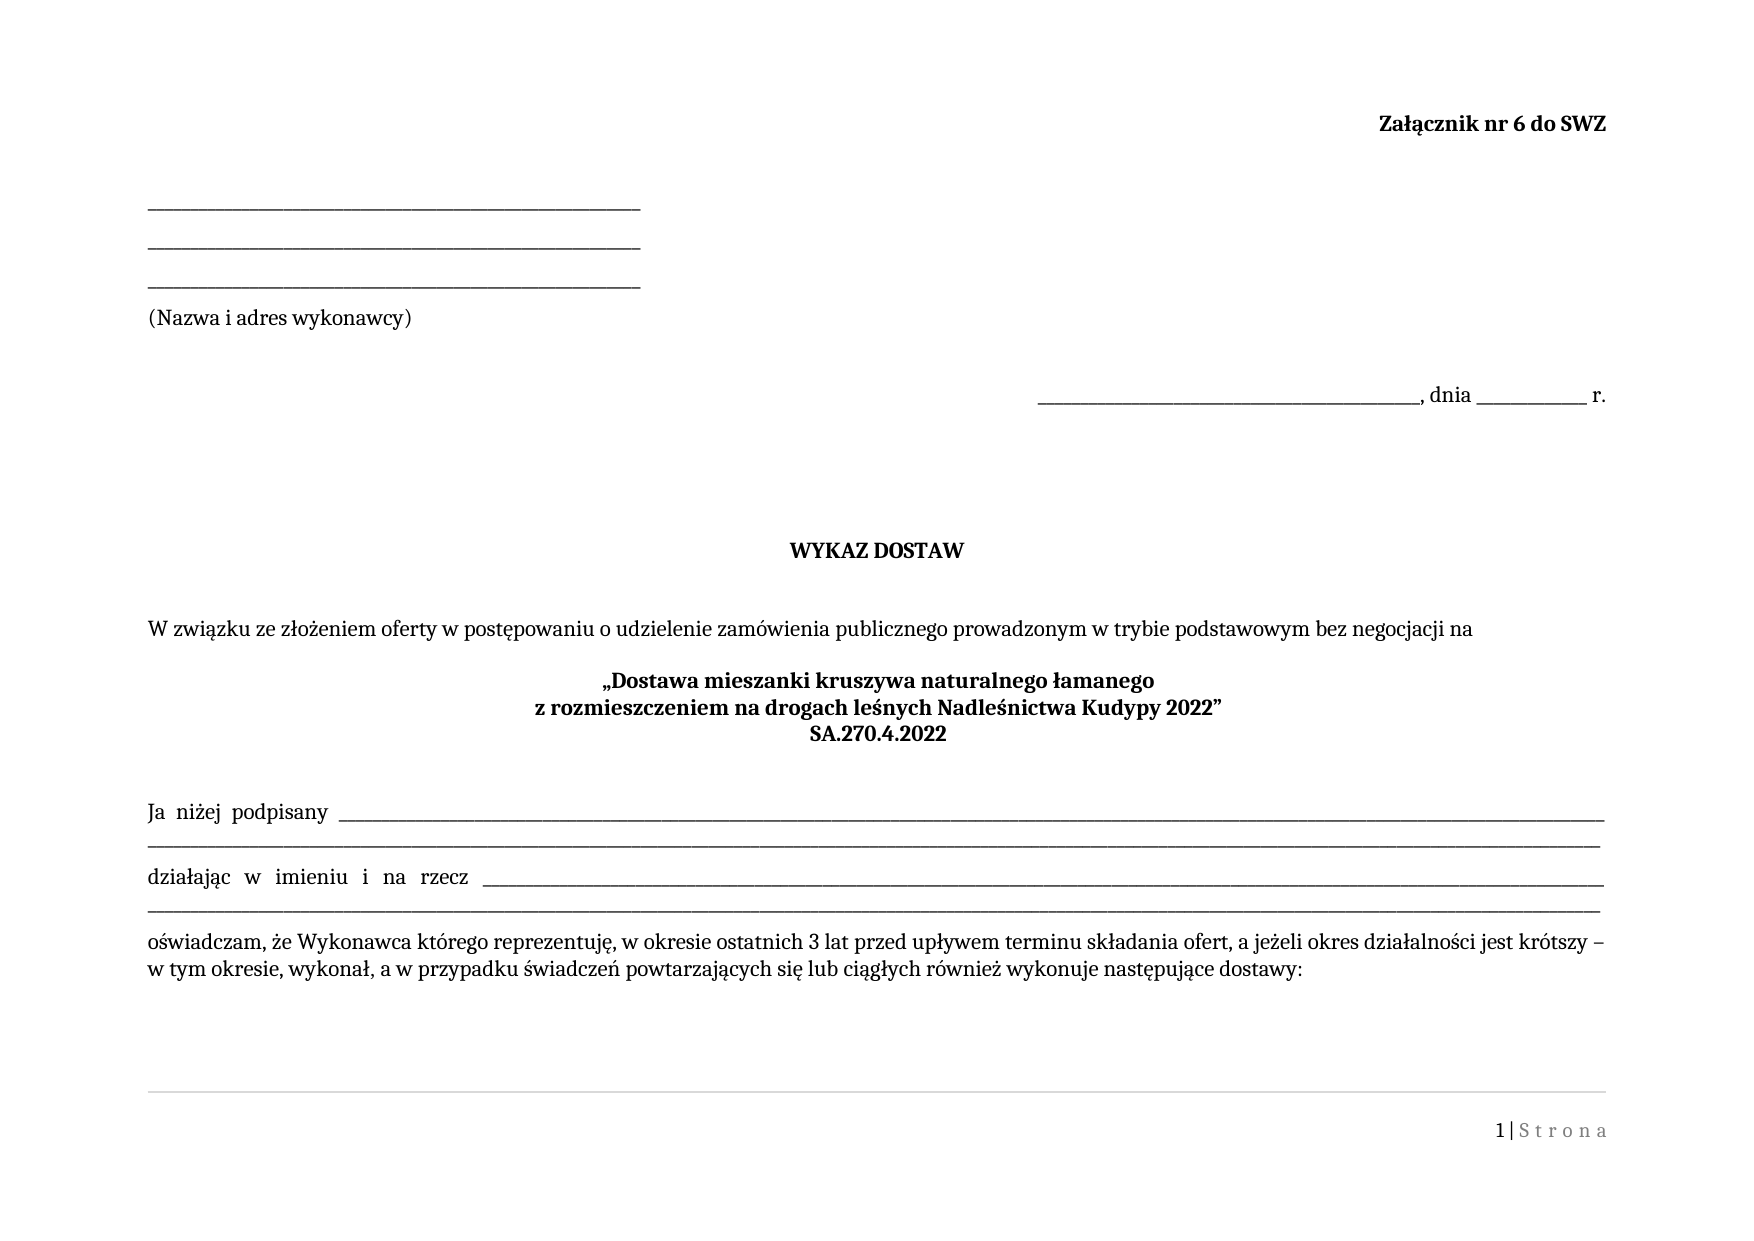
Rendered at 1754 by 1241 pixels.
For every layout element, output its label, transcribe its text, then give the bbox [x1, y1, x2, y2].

text oświadczam, że Wykonawca którego reprezentuję, w okresie ostatnich 3 lat przed upływem terminu składania ofert, a jeżeli okres działalności jest krótszy – w tym okresie, wykonał, a w przypadku świadczeń powtarzających się lub ciągłych również wykonuje następujące dostawy: [148, 929, 1606, 982]
text „Dostawa mieszanki kruszywa naturalnego łamanego [151, 668, 1606, 694]
text SA.270.4.2022 [151, 721, 1606, 747]
text działając w imieniu i na rzecz ____________________________________________________________________________________________________________________________________ ___________________________________________________________________________________________________________________________________________________________________________ [148, 864, 1606, 916]
text Ja niżej podpisany _____________________________________________________________________________________________________________________________________________________ ___________________________________________________________________________________________________________________________________________________________________________ [148, 798, 1606, 851]
text __________________________________________________________ [148, 227, 1606, 253]
text __________________________________________________________ [148, 188, 1606, 214]
text __________________________________________________________ [148, 266, 1606, 292]
text Załącznik nr 6 do SWZ [148, 110, 1606, 137]
text z rozmieszczeniem na drogach leśnych Nadleśnictwa Kudypy 2022” [151, 694, 1606, 721]
text W związku ze złożeniem oferty w postępowaniu o udzielenie zamówienia publicznego prowadzonym w trybie podstawowym bez negocjacji na [148, 615, 1606, 642]
text WYKAZ DOSTAW [148, 538, 1606, 564]
text _____________________________________________, dnia _____________ r. [148, 382, 1606, 409]
text (Nazwa i adres wykonawcy) [148, 304, 1606, 331]
